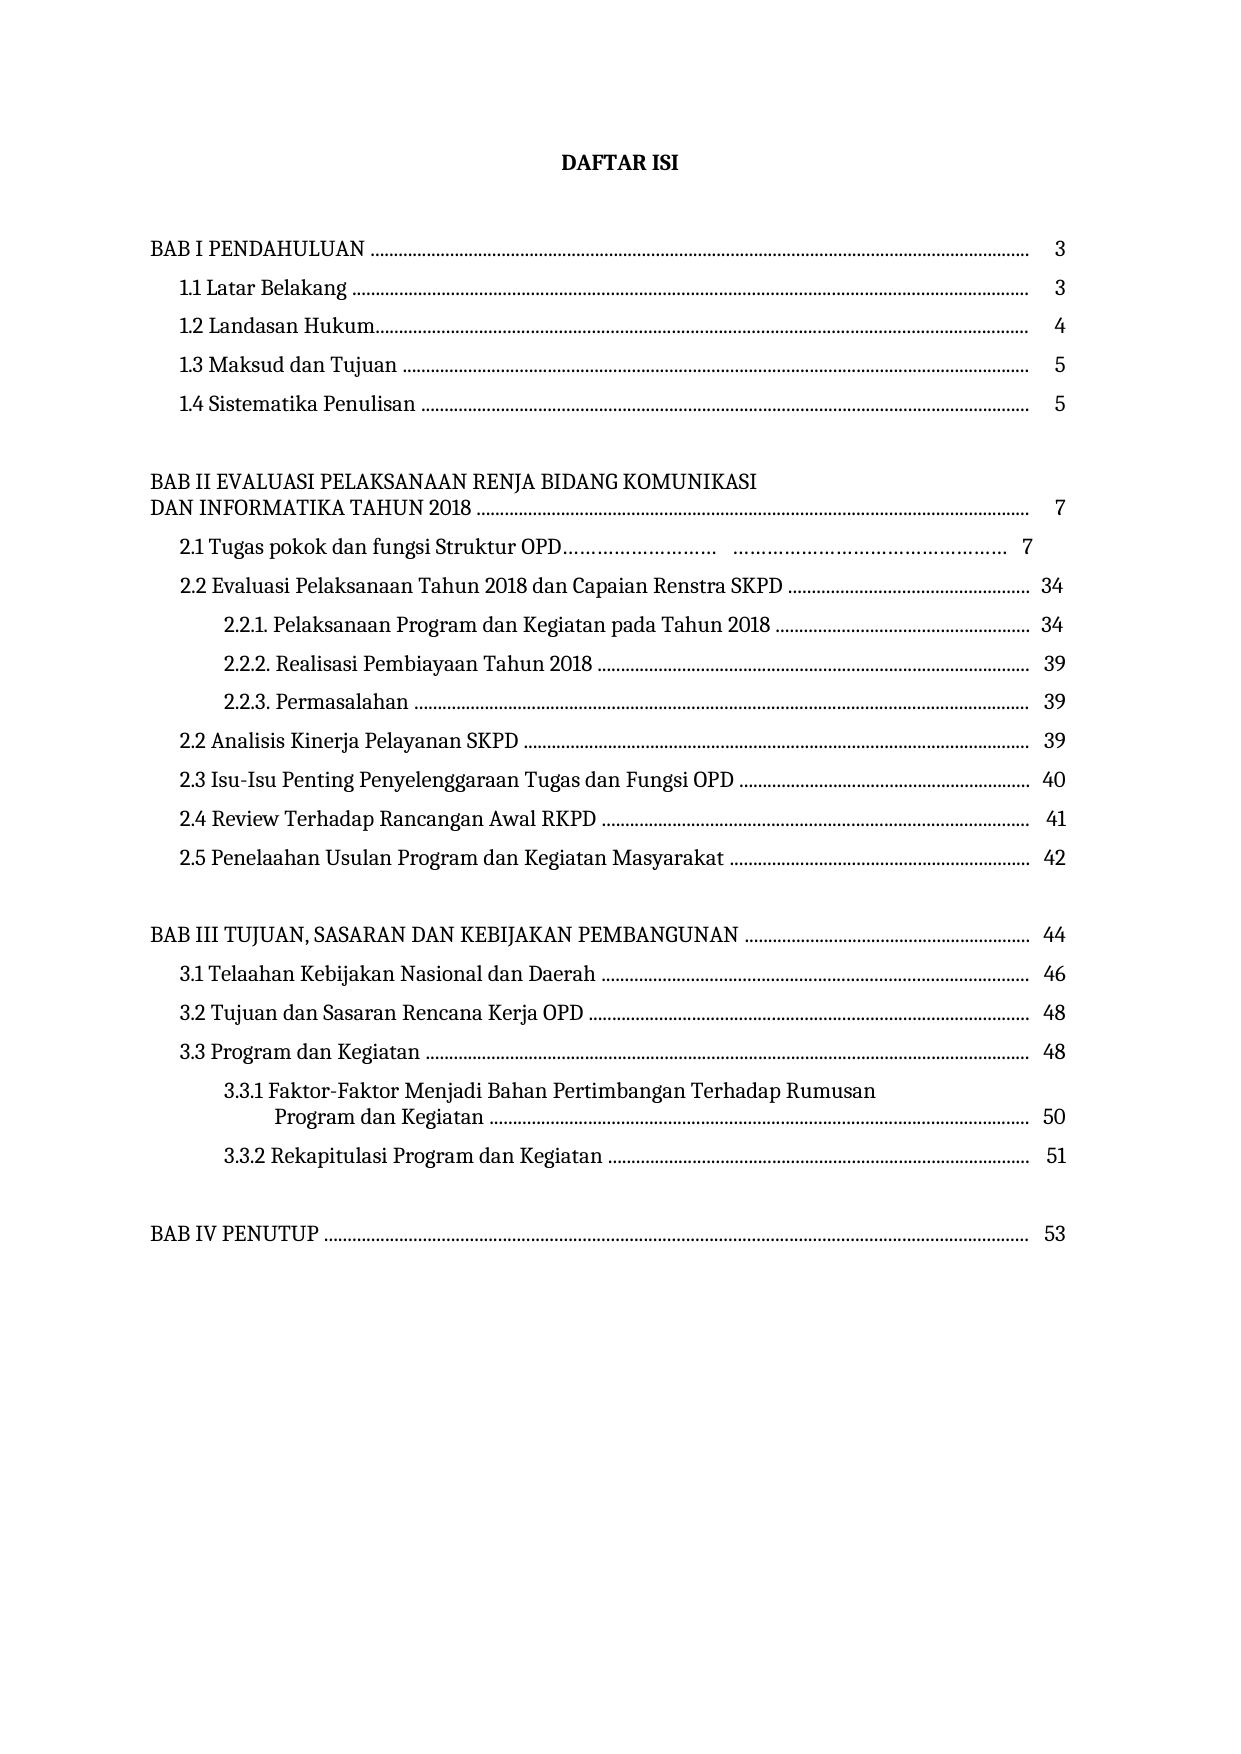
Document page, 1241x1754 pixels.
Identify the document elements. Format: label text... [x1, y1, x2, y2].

text Program dan Kegiatan 50 [150, 1104, 1090, 1130]
text 2.3 Isu-Isu Penting Penyelenggaraan Tugas dan Fungsi OPD 40 [150, 767, 1090, 793]
text 3.1 Telaahan Kebijakan Nasional dan Daerah 46 [150, 961, 1090, 987]
text BAB IV PENUTUP 53 [150, 1221, 1090, 1247]
text 1.3 Maksud dan Tujuan 5 [150, 352, 1090, 378]
text 1.4 Sistematika Penulisan 5 [150, 391, 1090, 417]
text BAB II EVALUASI PELAKSANAAN RENJA BIDANG KOMUNIKASI [150, 468, 1090, 495]
text 3.3.2 Rekapitulasi Program dan Kegiatan 51 [150, 1143, 1090, 1169]
text 1.2 Landasan Hukum 4 [150, 313, 1090, 339]
text 2.2.1. Pelaksanaan Program dan Kegiatan pada Tahun 2018 34 [150, 611, 1090, 638]
text 2.5 Penelaahan Usulan Program dan Kegiatan Masyarakat 42 [150, 844, 1090, 871]
text 2.2.3. Permasalahan 39 [150, 689, 1090, 716]
text 2.1 Tugas pokok dan fungsi Struktur OPD……………………… ………………………………………… 7 [150, 534, 1090, 560]
text 2.2 Evaluasi Pelaksanaan Tahun 2018 dan Capaian Renstra SKPD 34 [150, 573, 1090, 599]
text 3.3.1 Faktor-Faktor Menjadi Bahan Pertimbangan Terhadap Rumusan [150, 1078, 1090, 1104]
text 2.2 Analisis Kinerja Pelayanan SKPD 39 [150, 728, 1090, 754]
text 3.3 Program dan Kegiatan 48 [150, 1039, 1090, 1065]
text BAB III TUJUAN, SASARAN DAN KEBIJAKAN PEMBANGUNAN 44 [150, 922, 1090, 949]
text DAN INFORMATIKA TAHUN 2018 7 [150, 495, 1090, 521]
text DAFTAR ISI [150, 150, 1090, 176]
text 3.2 Tujuan dan Sasaran Rencana Kerja OPD 48 [150, 1000, 1090, 1026]
text 2.4 Review Terhadap Rancangan Awal RKPD 41 [150, 806, 1090, 832]
text 2.2.2. Realisasi Pembiayaan Tahun 2018 39 [150, 650, 1090, 677]
text 1.1 Latar Belakang 3 [150, 274, 1090, 301]
text BAB I PENDAHULUAN 3 [150, 235, 1090, 262]
